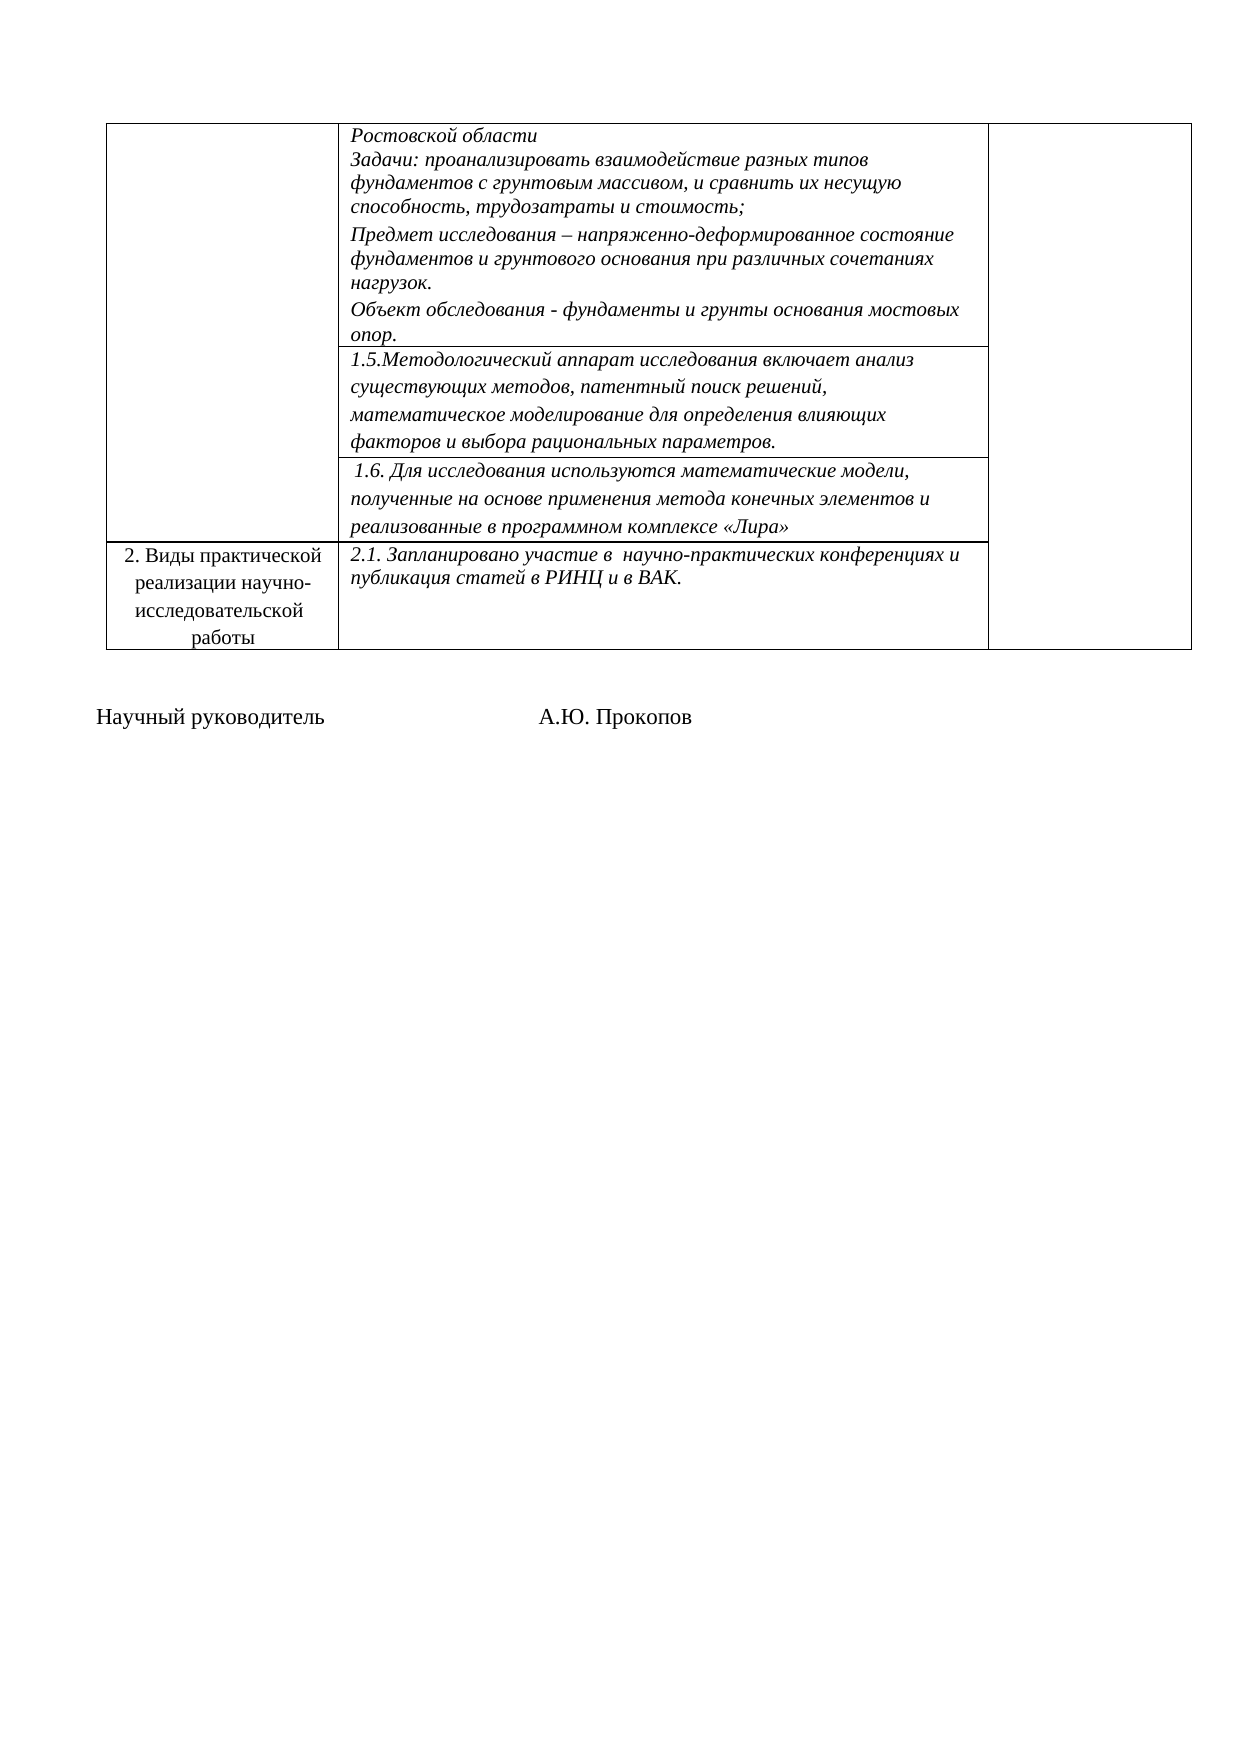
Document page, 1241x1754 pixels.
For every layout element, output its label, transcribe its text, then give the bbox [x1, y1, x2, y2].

table_cell 2.1. Запланировано участие в научно-практических конференциях и публикация статей в РИНЦ и в ВАК. [339, 543, 988, 649]
table_cell 1.5.Методологический аппарат исследования включает анализ существующих методов, патентный поиск решений, математическое моделирование для определения влияющих факторов и выбора рациональных параметров. [339, 347, 988, 457]
text Научный руководитель А.Ю. Прокопов [96, 703, 1205, 729]
table_cell 1.6. Для исследования используются математические модели, полученные на основе применения метода конечных элементов и реализованные в программном комплексе «Лира» [339, 458, 988, 541]
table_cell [339, 124, 988, 346]
table_cell 2. Виды практической реализации научно- исследовательской работы [107, 543, 338, 649]
